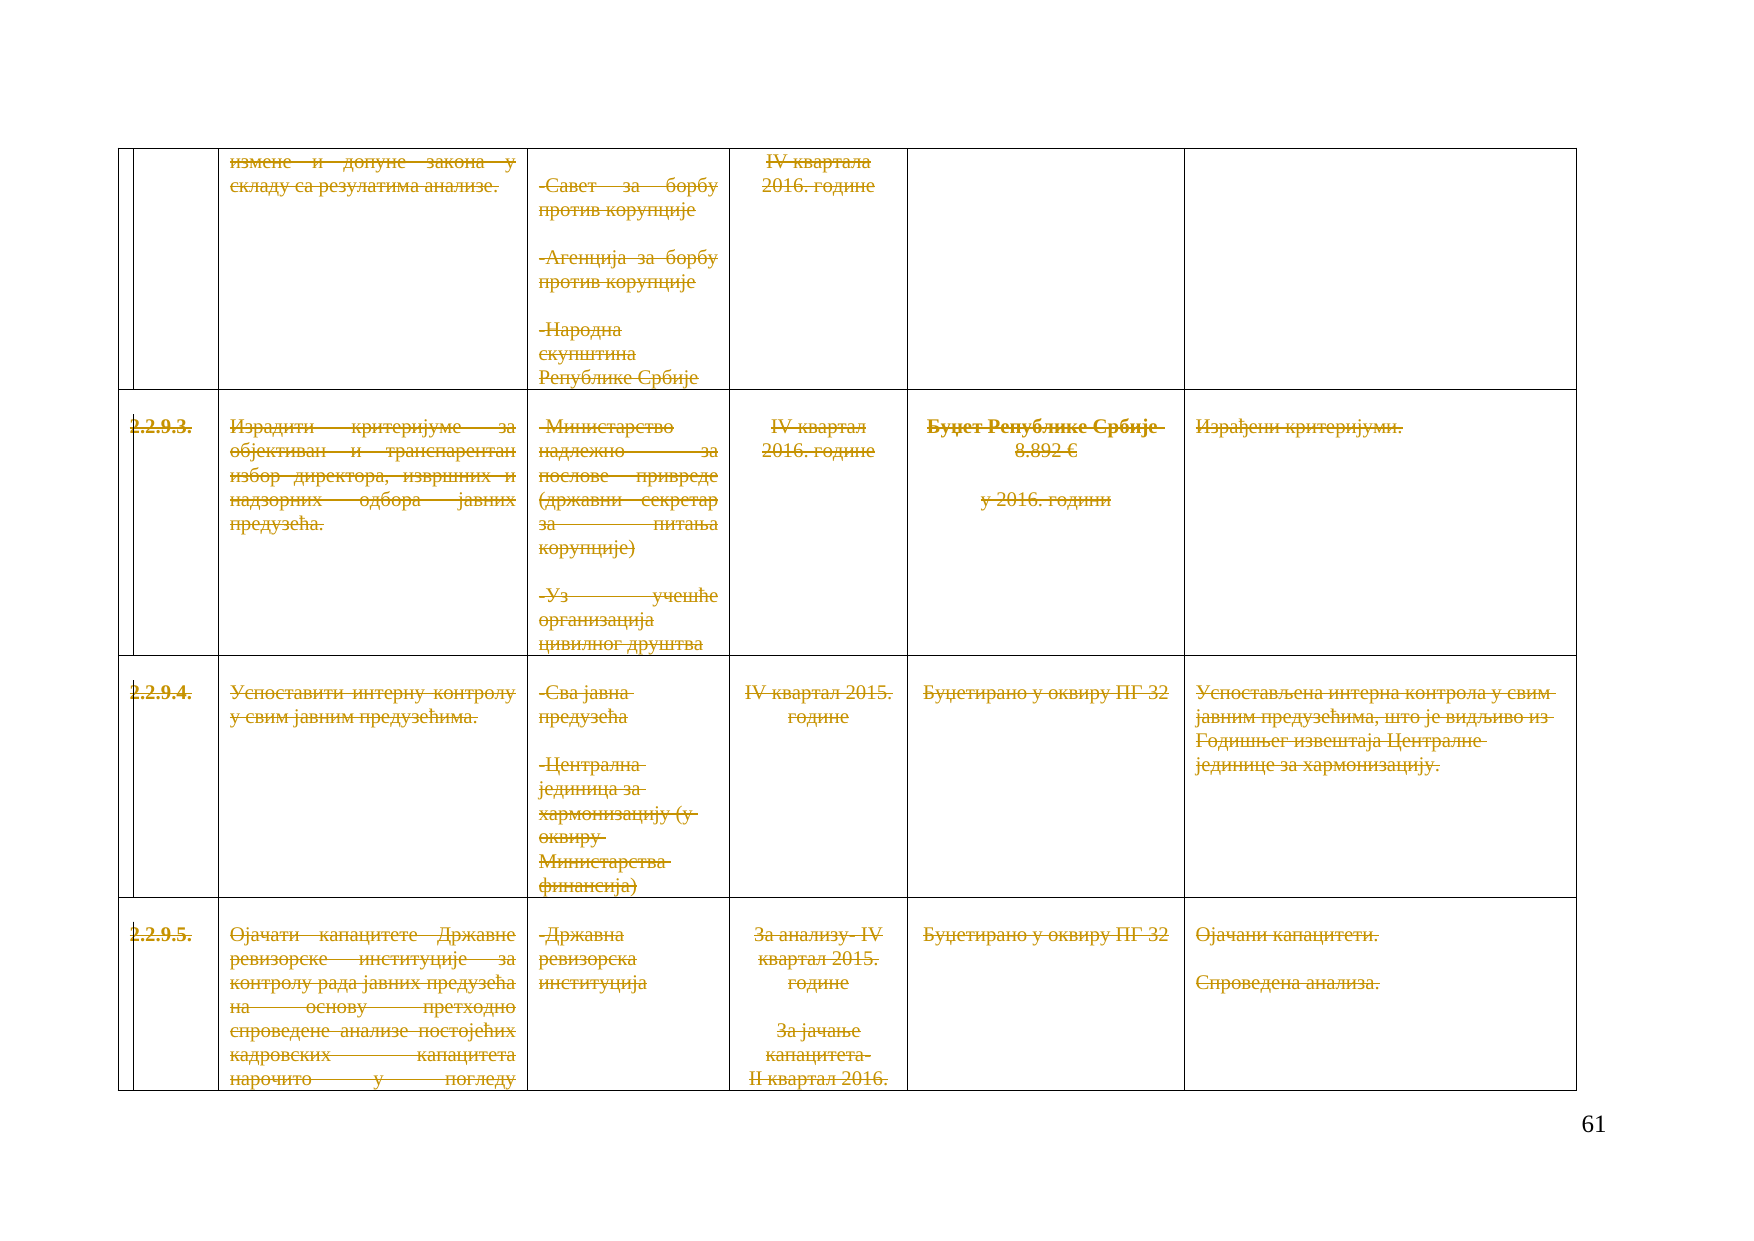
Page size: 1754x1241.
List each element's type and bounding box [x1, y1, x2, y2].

table_cell [730, 149, 907, 389]
table_cell [219, 898, 527, 1090]
table_cell [134, 149, 218, 389]
table_cell [908, 898, 1184, 1090]
table_cell [528, 656, 729, 897]
table_cell [219, 149, 527, 389]
table_cell [908, 390, 1184, 655]
table_cell [1185, 656, 1576, 897]
table_cell [908, 149, 1184, 389]
table_cell [119, 149, 133, 389]
table_cell [730, 898, 907, 1090]
table_cell [119, 898, 218, 1090]
table_cell [219, 656, 527, 897]
table_cell [1185, 390, 1576, 655]
table_cell [908, 656, 1184, 897]
table_cell [219, 390, 527, 655]
table_cell [528, 149, 729, 389]
table_cell [528, 390, 729, 655]
table_cell [1185, 149, 1576, 389]
table_cell [730, 390, 907, 655]
table_cell [119, 390, 218, 655]
table_cell [1185, 898, 1576, 1090]
table_cell [730, 656, 907, 897]
table_cell [528, 898, 729, 1090]
table_cell [119, 656, 218, 897]
